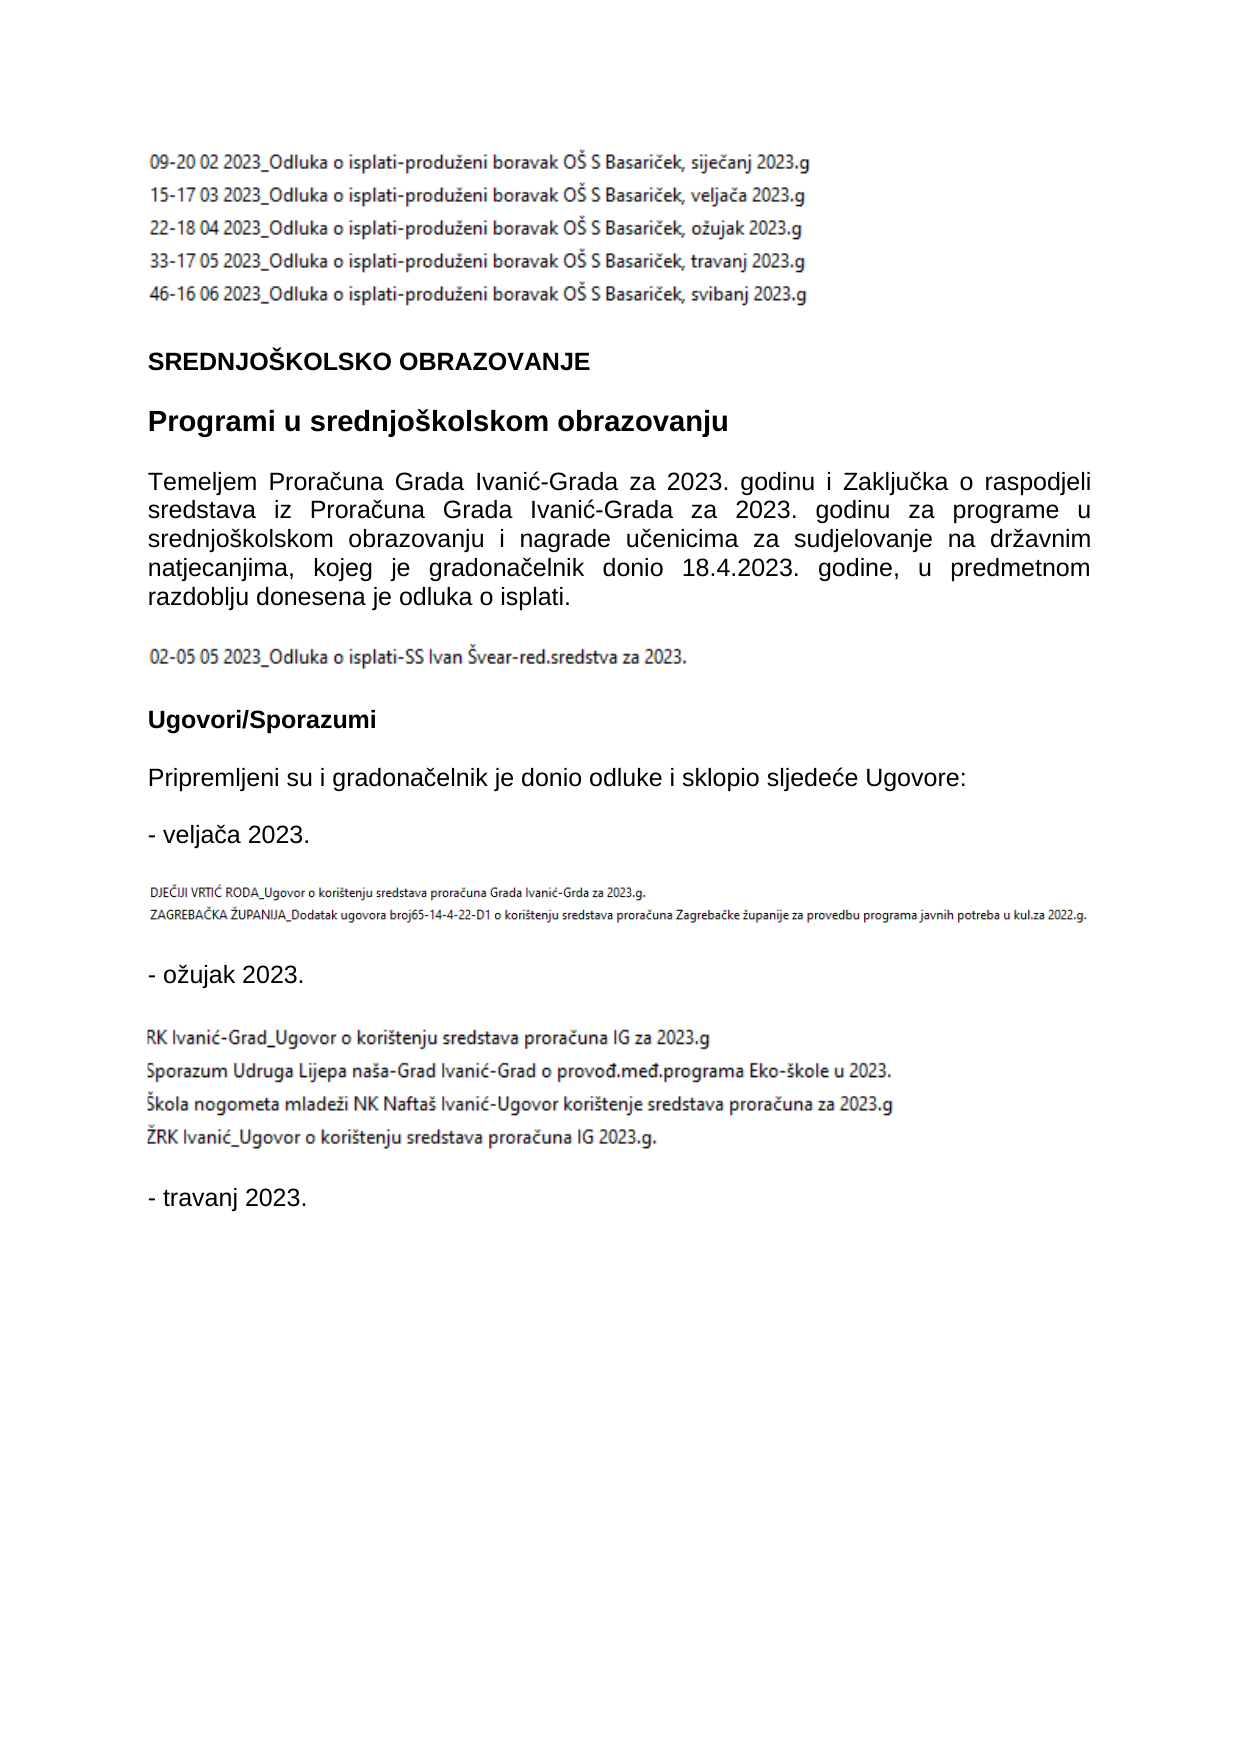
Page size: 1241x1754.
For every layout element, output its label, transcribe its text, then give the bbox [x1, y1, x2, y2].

picture [147, 147, 1051, 318]
text Ugovori/Sporazumi [148, 705, 1093, 734]
picture [147, 877, 1093, 931]
text - veljača 2023. [148, 820, 1093, 849]
text SREDNJOŠKOLSKO OBRAZOVANJE [148, 347, 1093, 375]
text - travanj 2023. [148, 1183, 1093, 1212]
text Temeljem Proračuna Grada Ivanić-Grada za 2023. godinu i Zaključka o raspodjeli sredstava iz Proračuna Grada Ivanić-Grada za 2023. godinu za programe u srednjoškolskom obrazovanju i nagrade učenicima za sudjelovanje na državnim natjecanjima, kojeg je gradonačelnik donio 18.4.2023. godine, u predmetnom razdoblju donesena je odluka o isplati. [148, 466, 1093, 610]
picture [147, 638, 892, 677]
picture [147, 1017, 1045, 1155]
text Programi u srednjoškolskom obrazovanju [148, 404, 1093, 438]
text Pripremljeni su i gradonačelnik je donio odluke i sklopio sljedeće Ugovore: [148, 763, 1093, 791]
text - ožujak 2023. [148, 959, 1093, 988]
